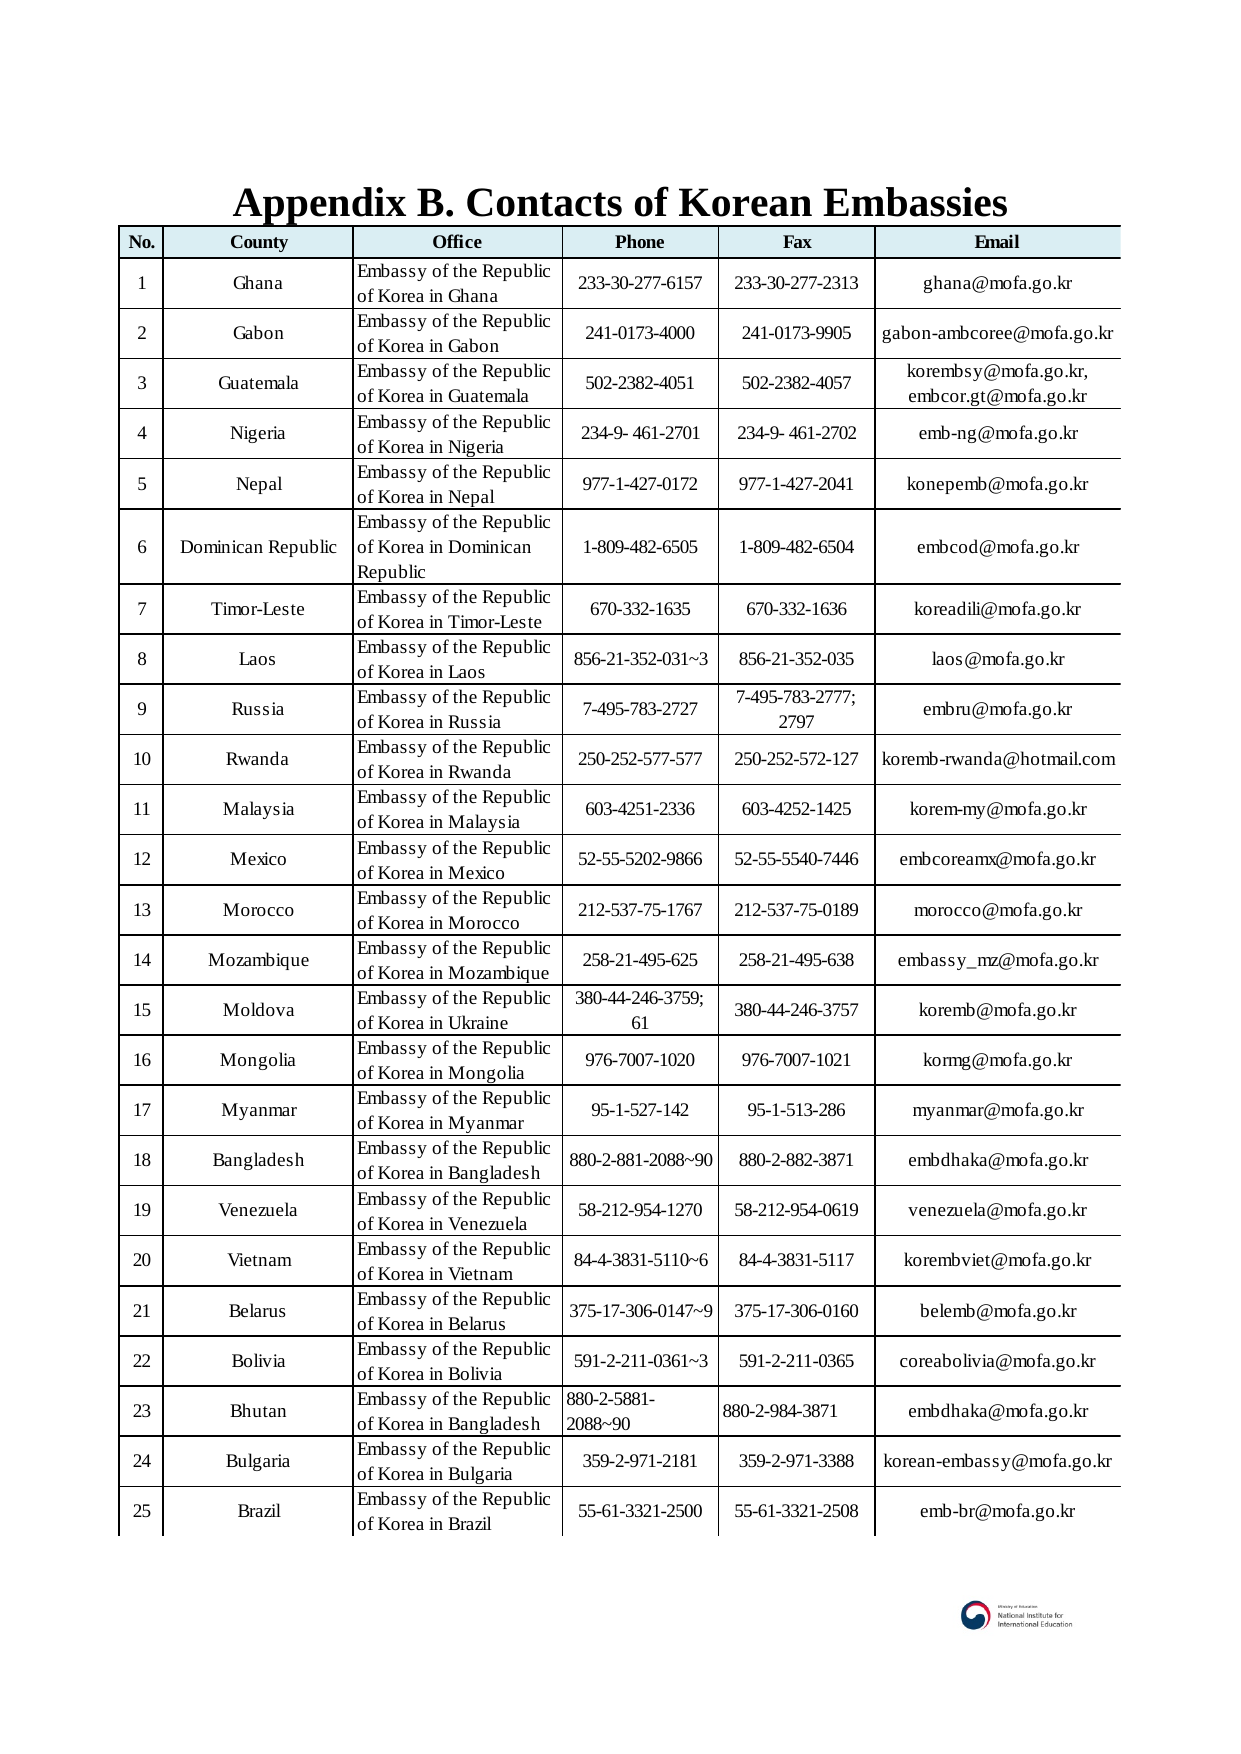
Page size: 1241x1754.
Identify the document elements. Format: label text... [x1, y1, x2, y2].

subtitle Appendix B. Contacts of Korean Embassies [118, 177, 1122, 225]
picture [952, 1595, 1084, 1636]
